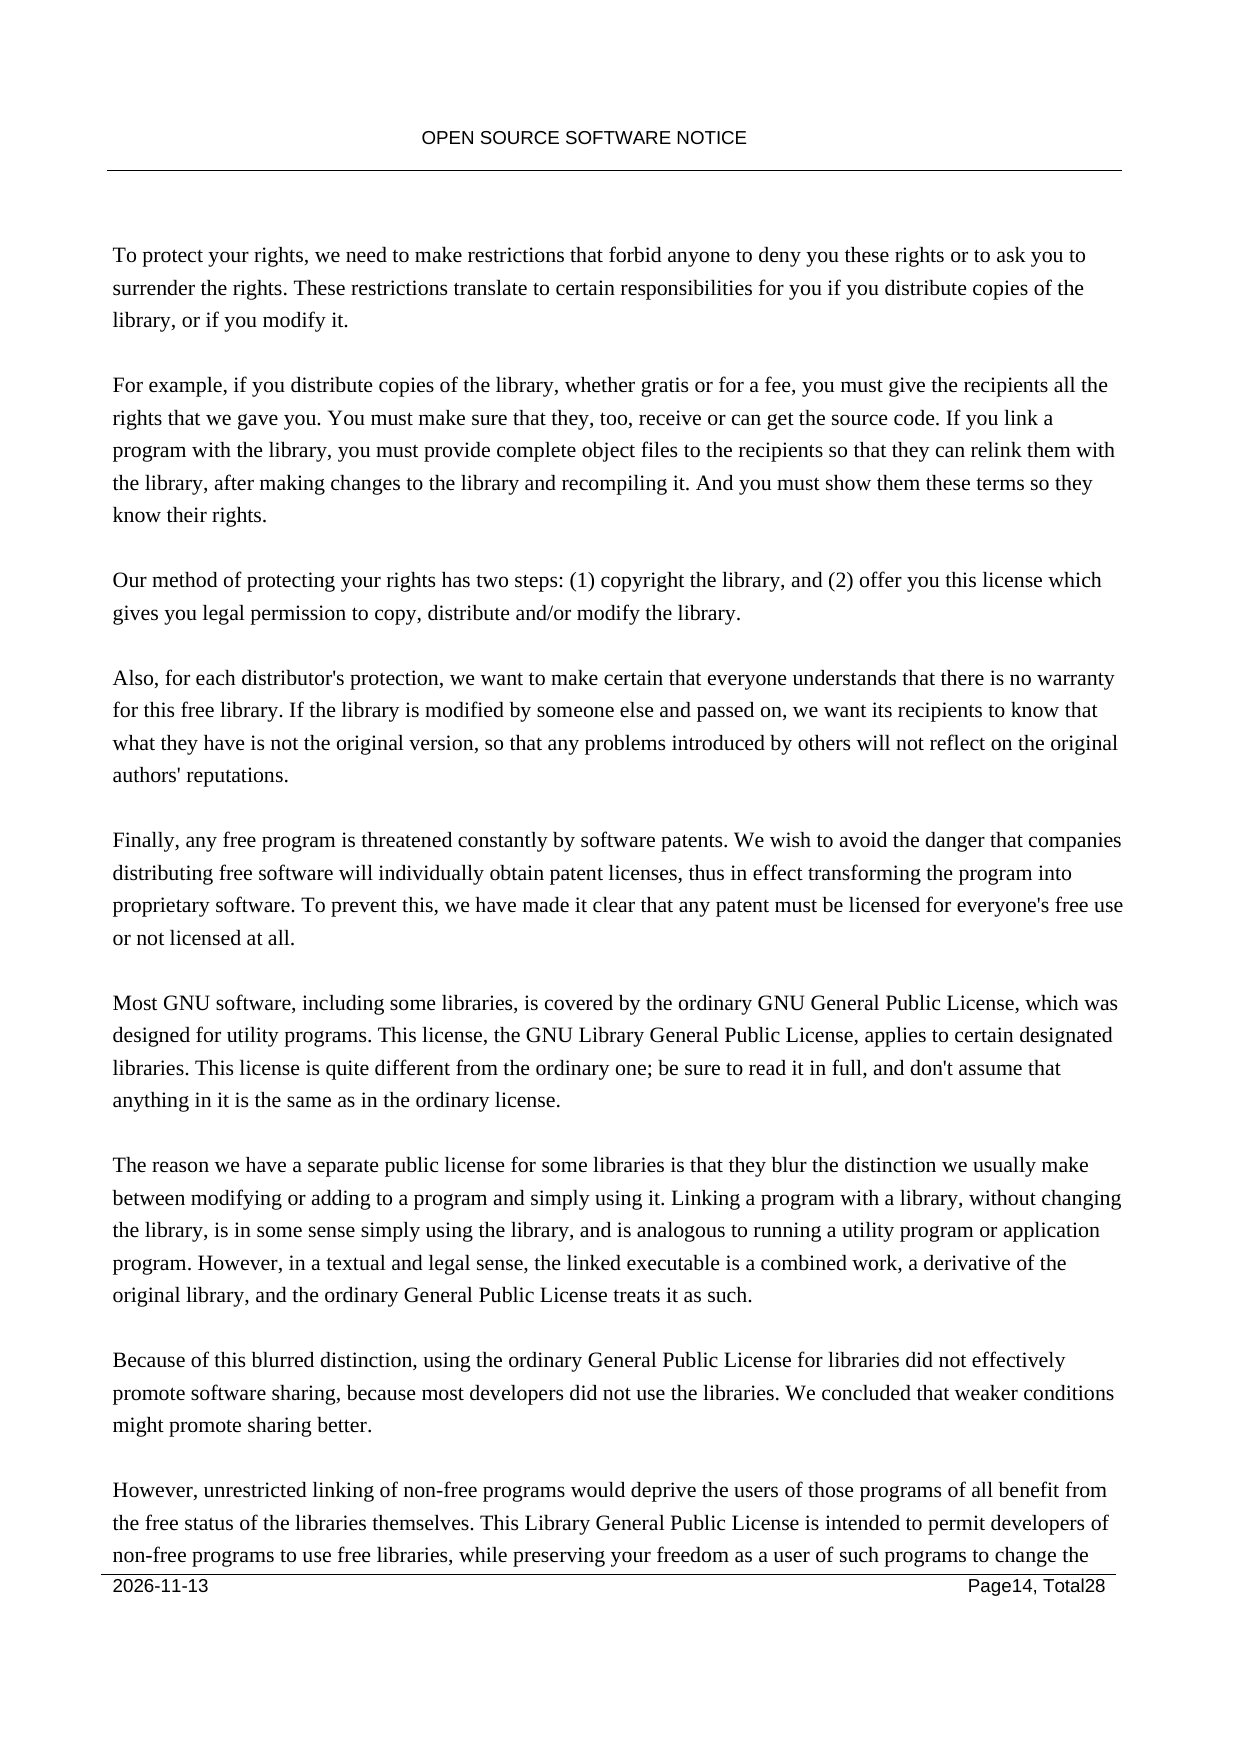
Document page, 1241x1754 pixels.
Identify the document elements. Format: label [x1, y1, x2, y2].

text [112, 206, 1128, 1571]
